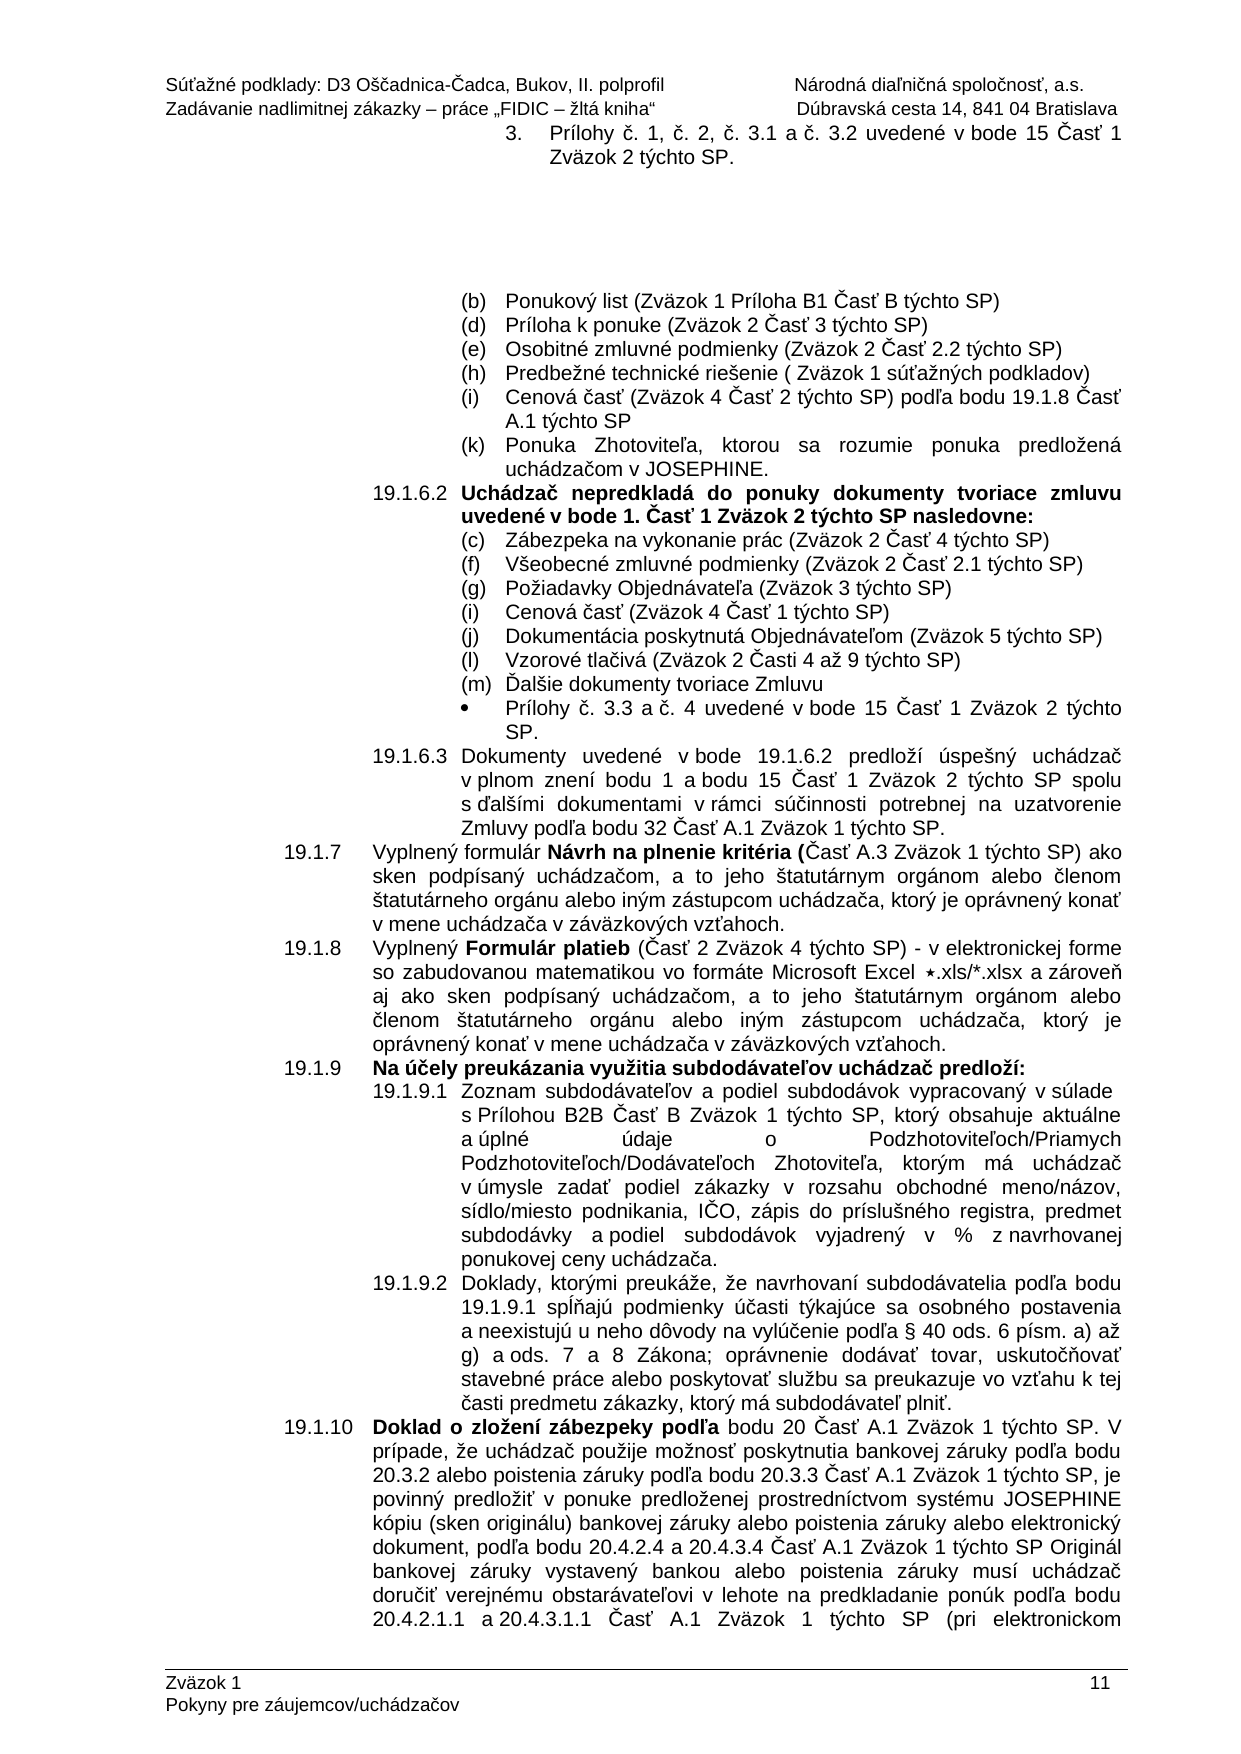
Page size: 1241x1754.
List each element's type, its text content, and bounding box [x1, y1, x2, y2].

text (i) Cenová časť (Zväzok 4 Časť 2 týchto SP) podľa bodu 19.1.8 Časť A.1 týchto SP [431, 384, 1122, 432]
text 19.1.8 Vyplnený Formulár platieb (Časť 2 Zväzok 4 týchto SP) - v elektronickej forme so zabudovanou matematikou vo formáte Microsoft Excel ٭.xls/*.xlsx a zároveň aj ako sken podpísaný uchádzačom, a to jeho štatutárnym orgánom alebo členom štatutárneho orgánu alebo iným zástupcom uchádzača, ktorý je oprávnený konať v mene uchádzača v záväzkových vzťahoch. [283, 936, 1122, 1055]
text 19.1.6.3 Dokumenty uvedené v bode 19.1.6.2 predloží úspešný uchádzač v plnom znení bodu 1 a bodu 15 Časť 1 Zväzok 2 týchto SP spolu s ďalšími dokumentami v rámci súčinnosti potrebnej na uzatvorenie Zmluvy podľa bodu 32 Časť A.1 Zväzok 1 týchto SP. [372, 744, 1122, 840]
text 19.1.9.1 Zoznam subdodávateľov a podiel subdodávok vypracovaný v súlade s Prílohou B2B Časť B Zväzok 1 týchto SP, ktorý obsahuje aktuálne a úplné údaje o Podzhotoviteľoch/Priamych Podzhotoviteľoch/Dodávateľoch Zhotoviteľa, ktorým má uchádzač v úmysle zadať podiel zákazky v rozsahu obchodné meno/názov, sídlo/miesto podnikania, IČO, zápis do príslušného registra, predmet subdodávky a podiel subdodávok vyjadrený v % z navrhovanej ponukovej ceny uchádzača. [283, 1079, 1122, 1271]
text (e) Osobitné zmluvné podmienky (Zväzok 2 Časť 2.2 týchto SP) [284, 337, 1122, 361]
list Prílohy č. 3.3 a č. 4 uvedené v bode 15 Časť 1 Zväzok 2 týchto SP. [461, 696, 1122, 744]
text (f) Všeobecné zmluvné podmienky (Zväzok 2 Časť 2.1 týchto SP) [461, 552, 1122, 576]
text (h) Predbežné technické riešenie ( Zväzok 1 súťažných podkladov) [284, 361, 1122, 384]
text (c) Zábezpeka na vykonanie prác (Zväzok 2 Časť 4 týchto SP) [461, 528, 1122, 552]
text (j) Dokumentácia poskytnutá Objednávateľom (Zväzok 5 týchto SP) [343, 624, 1122, 648]
text (k) Ponuka Zhotoviteľa, ktorou sa rozumie ponuka predložená uchádzačom v JOSEPHINE. [461, 432, 1122, 480]
text 19.1.9.2 Doklady, ktorými preukáže, že navrhovaní subdodávatelia podľa bodu 19.1.9.1 spĺňajú podmienky účasti týkajúce sa osobného postavenia a neexistujú u neho dôvody na vylúčenie podľa § 40 ods. 6 písm. a) až g) a ods. 7 a 8 Zákona; oprávnenie dodávať tovar, uskutočňovať stavebné práce alebo poskytovať službu sa preukazuje vo vzťahu k tej časti predmetu zákazky, ktorý má subdodávateľ plniť. [283, 1271, 1122, 1415]
text (m) Ďalšie dokumenty tvoriace Zmluvu [461, 672, 1122, 696]
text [283, 1415, 1122, 1630]
text (d) Príloha k ponuke (Zväzok 2 Časť 3 týchto SP) [461, 313, 1122, 337]
text 19.1.6.2 Uchádzač nepredkladá do ponuky dokumenty tvoriace zmluvu uvedené v bode 1. Časť 1 Zväzok 2 týchto SP nasledovne: [372, 480, 1122, 528]
text 3. Prílohy č. 1, č. 2, č. 3.1 a č. 3.2 uvedené v bode 15 Časť 1 Zväzok 2 týchto SP. [372, 121, 1122, 169]
text (i) Cenová časť (Zväzok 4 Časť 1 týchto SP) [283, 600, 1122, 624]
text (l) Vzorové tlačivá (Zväzok 2 Časti 4 až 9 týchto SP) [343, 648, 1122, 672]
text 19.1.9 Na účely preukázania využitia subdodávateľov uchádzač predloží: [283, 1055, 1122, 1079]
text (b) Ponukový list (Zväzok 1 Príloha B1 Časť B týchto SP) [284, 289, 1122, 313]
text (g) Požiadavky Objednávateľa (Zväzok 3 týchto SP) [416, 576, 1122, 600]
text 19.1.7 Vyplnený formulár Návrh na plnenie kritéria (Časť A.3 Zväzok 1 týchto SP) ako sken podpísaný uchádzačom, a to jeho štatutárnym orgánom alebo členom štatutárneho orgánu alebo iným zástupcom uchádzača, ktorý je oprávnený konať v mene uchádzača v záväzkových vzťahoch. [283, 840, 1122, 936]
